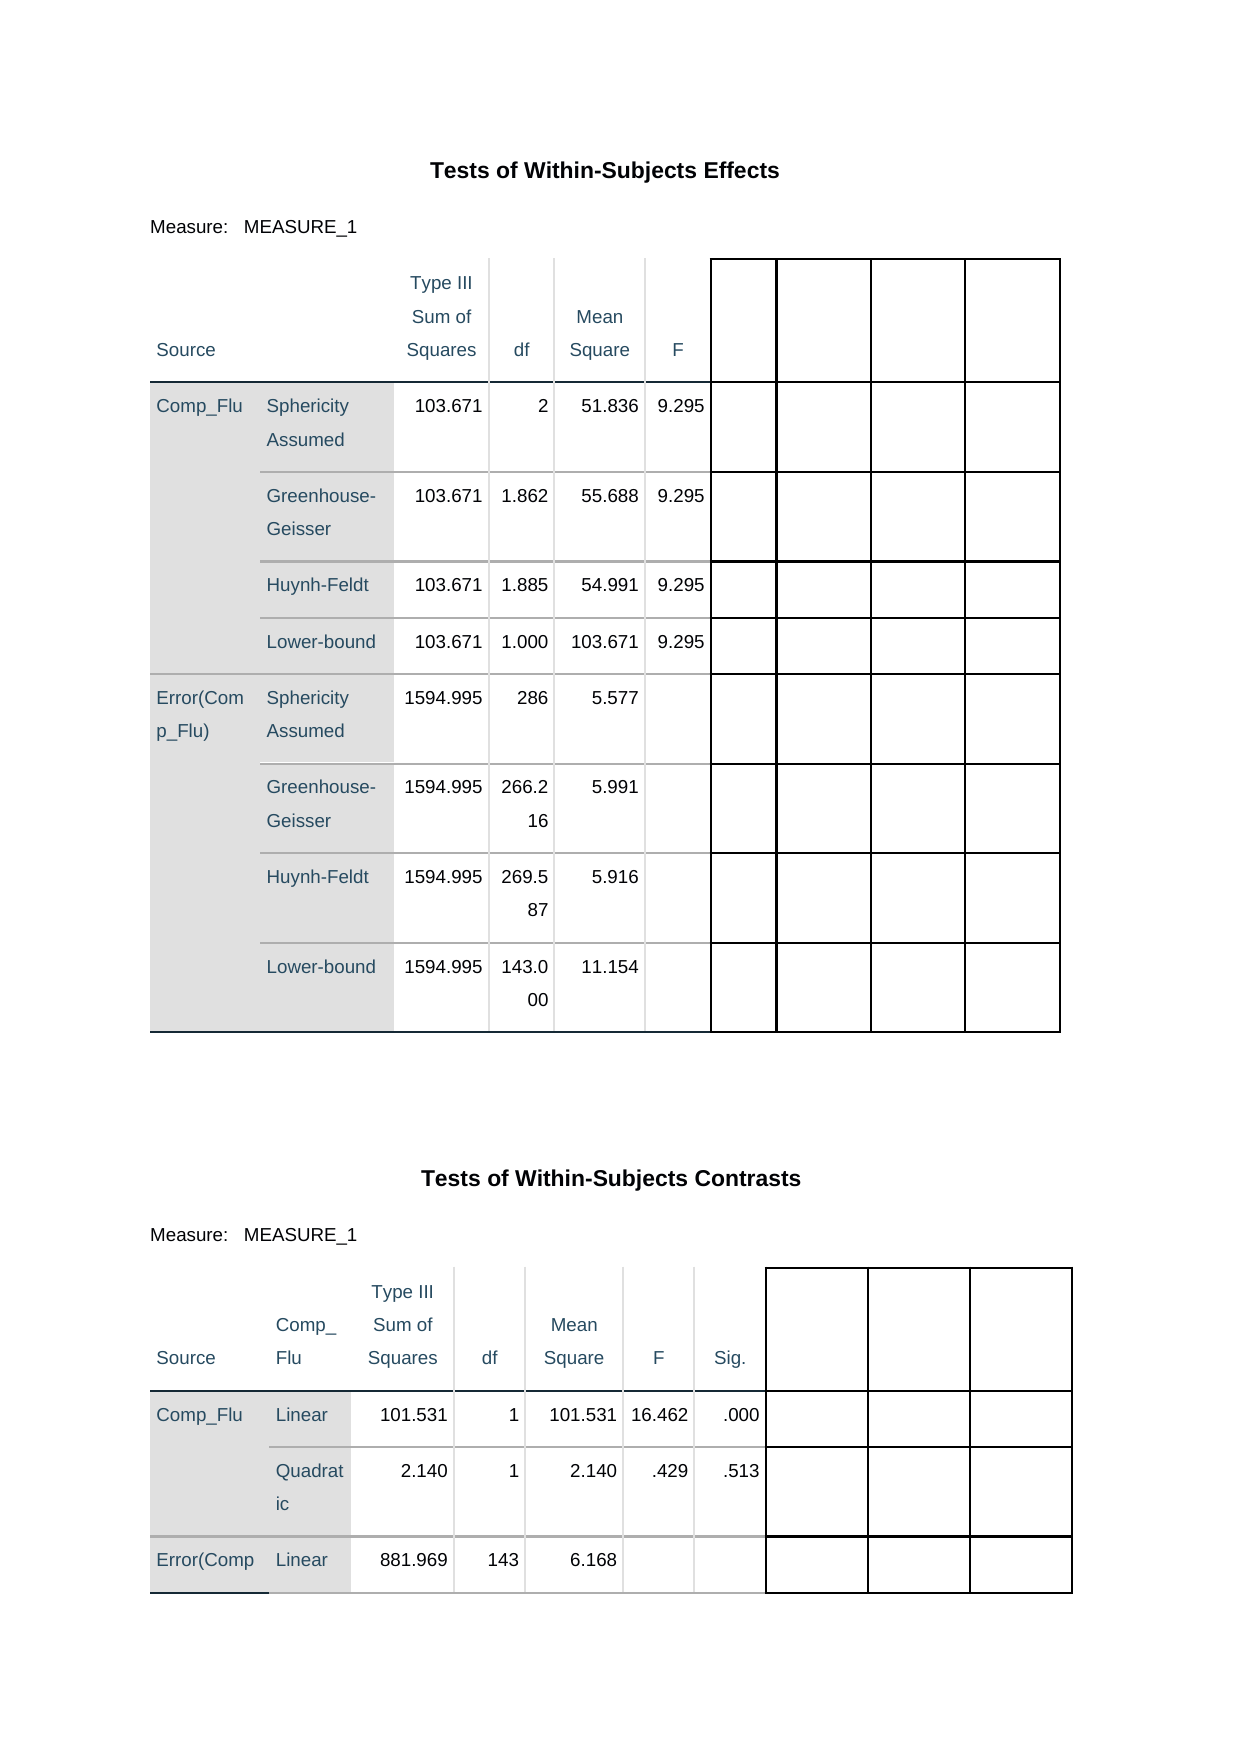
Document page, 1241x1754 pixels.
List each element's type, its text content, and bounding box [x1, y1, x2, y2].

table_cell [966, 563, 1059, 617]
table_cell Sphericity Assumed [260, 675, 394, 762]
table_cell 55.688 [555, 473, 644, 560]
table_cell Mean Square [526, 1267, 622, 1389]
table_cell [767, 1448, 867, 1535]
table_cell Error(Comp_Flu) [150, 675, 260, 1031]
table_cell Comp_Flu [150, 383, 260, 673]
table_cell Lower-bound [260, 944, 394, 1031]
table_cell [778, 944, 870, 1031]
table_cell F [624, 1267, 693, 1389]
table_cell [778, 854, 870, 942]
table_cell Source [150, 1267, 269, 1389]
table_cell [971, 1448, 1071, 1535]
table_cell 881.969 [351, 1538, 453, 1592]
table_cell [966, 944, 1059, 1031]
table_cell 266.216 [490, 765, 553, 852]
table_cell Measure: MEASURE_1 [150, 204, 1059, 258]
table_cell Type III Sum of Squares [394, 258, 488, 381]
table_cell 103.671 [394, 563, 488, 617]
table_cell Comp_Flu [269, 1267, 351, 1389]
table_cell [872, 675, 964, 762]
table_cell Comp_Flu [150, 1392, 269, 1535]
table_cell [712, 383, 775, 471]
table_cell [778, 383, 870, 471]
table_cell Error(Comp_Flu) [150, 1538, 269, 1592]
table_cell Linear [269, 1538, 351, 1592]
table_cell [966, 675, 1059, 762]
table_cell [712, 260, 775, 381]
table_cell [646, 675, 710, 762]
table_cell 5.916 [555, 854, 644, 942]
table_cell [712, 944, 775, 1031]
table_cell Source [150, 258, 394, 381]
table_cell 2.140 [526, 1448, 622, 1535]
table_cell Type III Sum of Squares [351, 1267, 453, 1389]
table_cell 9.295 [646, 619, 710, 673]
table_cell 1594.995 [394, 944, 488, 1031]
table_cell [872, 260, 964, 381]
table_cell Greenhouse-Geisser [260, 473, 394, 560]
table_cell 1.885 [490, 563, 553, 617]
table_cell 103.671 [394, 383, 488, 471]
table_cell 5.991 [555, 765, 644, 852]
table_cell Huynh-Feldt [260, 854, 394, 942]
table_cell .513 [695, 1448, 765, 1535]
table_cell Huynh-Feldt [260, 563, 394, 617]
table_cell [695, 1538, 765, 1592]
table_cell 6.168 [526, 1538, 622, 1592]
table_cell [778, 473, 870, 560]
table_cell Sphericity Assumed [260, 383, 394, 471]
table_cell 143.000 [490, 944, 553, 1031]
table_cell 143 [455, 1538, 524, 1592]
table_cell [646, 944, 710, 1031]
table_cell 9.295 [646, 473, 710, 560]
table_cell Mean Square [555, 258, 644, 381]
table_header Tests of Within-Subjects Effects [150, 150, 1059, 204]
table_cell [872, 765, 964, 852]
table_cell 11.154 [555, 944, 644, 1031]
table_cell [971, 1269, 1071, 1389]
table_cell Quadratic [269, 1448, 351, 1535]
table_cell Linear [269, 1392, 351, 1446]
table_cell [966, 765, 1059, 852]
table_cell Lower-bound [260, 619, 394, 673]
table_cell 1594.995 [394, 765, 488, 852]
table_cell [966, 473, 1059, 560]
table_cell 1594.995 [394, 854, 488, 942]
table_cell 101.531 [526, 1392, 622, 1446]
table_cell 1 [455, 1392, 524, 1446]
table_cell [869, 1538, 969, 1592]
table_cell .429 [624, 1448, 693, 1535]
table_cell 1594.995 [394, 675, 488, 762]
table_cell [712, 563, 775, 617]
table_cell 101.531 [351, 1392, 453, 1446]
table_cell [872, 563, 964, 617]
table_cell 103.671 [394, 619, 488, 673]
table_cell [971, 1392, 1071, 1446]
table_cell 2.140 [351, 1448, 453, 1535]
table_cell 1 [455, 1448, 524, 1535]
table_cell 286 [490, 675, 553, 762]
table_cell df [455, 1267, 524, 1389]
table_cell 1.000 [490, 619, 553, 673]
table_cell [778, 563, 870, 617]
table_cell 1.862 [490, 473, 553, 560]
table_cell .000 [695, 1392, 765, 1446]
table_cell 51.836 [555, 383, 644, 471]
table_cell [712, 675, 775, 762]
table_cell [869, 1392, 969, 1446]
table_cell 103.671 [394, 473, 488, 560]
table_cell 269.587 [490, 854, 553, 942]
table_cell [872, 854, 964, 942]
table_cell [872, 473, 964, 560]
table_cell Greenhouse-Geisser [260, 765, 394, 852]
table_cell [872, 383, 964, 471]
table_cell [872, 619, 964, 673]
table_cell [971, 1538, 1071, 1592]
table_cell [646, 854, 710, 942]
table_cell [966, 854, 1059, 942]
table_header Tests of Within-Subjects Contrasts [150, 1158, 1072, 1212]
table_cell 54.991 [555, 563, 644, 617]
table_cell [767, 1269, 867, 1389]
table_cell [712, 619, 775, 673]
table_cell Measure: MEASURE_1 [150, 1213, 1072, 1267]
table_cell [778, 619, 870, 673]
table_cell [966, 619, 1059, 673]
table_cell F [646, 258, 710, 381]
table_cell [778, 675, 870, 762]
table_cell [712, 473, 775, 560]
table_cell [966, 260, 1059, 381]
table_cell Sig. [695, 1267, 765, 1389]
table_cell 2 [490, 383, 553, 471]
table_cell [869, 1269, 969, 1389]
table_cell df [490, 258, 553, 381]
table_cell [712, 765, 775, 852]
table_cell [767, 1392, 867, 1446]
table_cell 5.577 [555, 675, 644, 762]
table_cell [872, 944, 964, 1031]
table_cell [966, 383, 1059, 471]
table_cell 9.295 [646, 563, 710, 617]
table_cell [778, 260, 870, 381]
table_cell [869, 1448, 969, 1535]
table_cell [778, 765, 870, 852]
table_cell [712, 854, 775, 942]
table_cell [624, 1538, 693, 1592]
table_cell 103.671 [555, 619, 644, 673]
table_cell [767, 1538, 867, 1592]
table_cell 9.295 [646, 383, 710, 471]
table_cell [646, 765, 710, 852]
table_cell 16.462 [624, 1392, 693, 1446]
